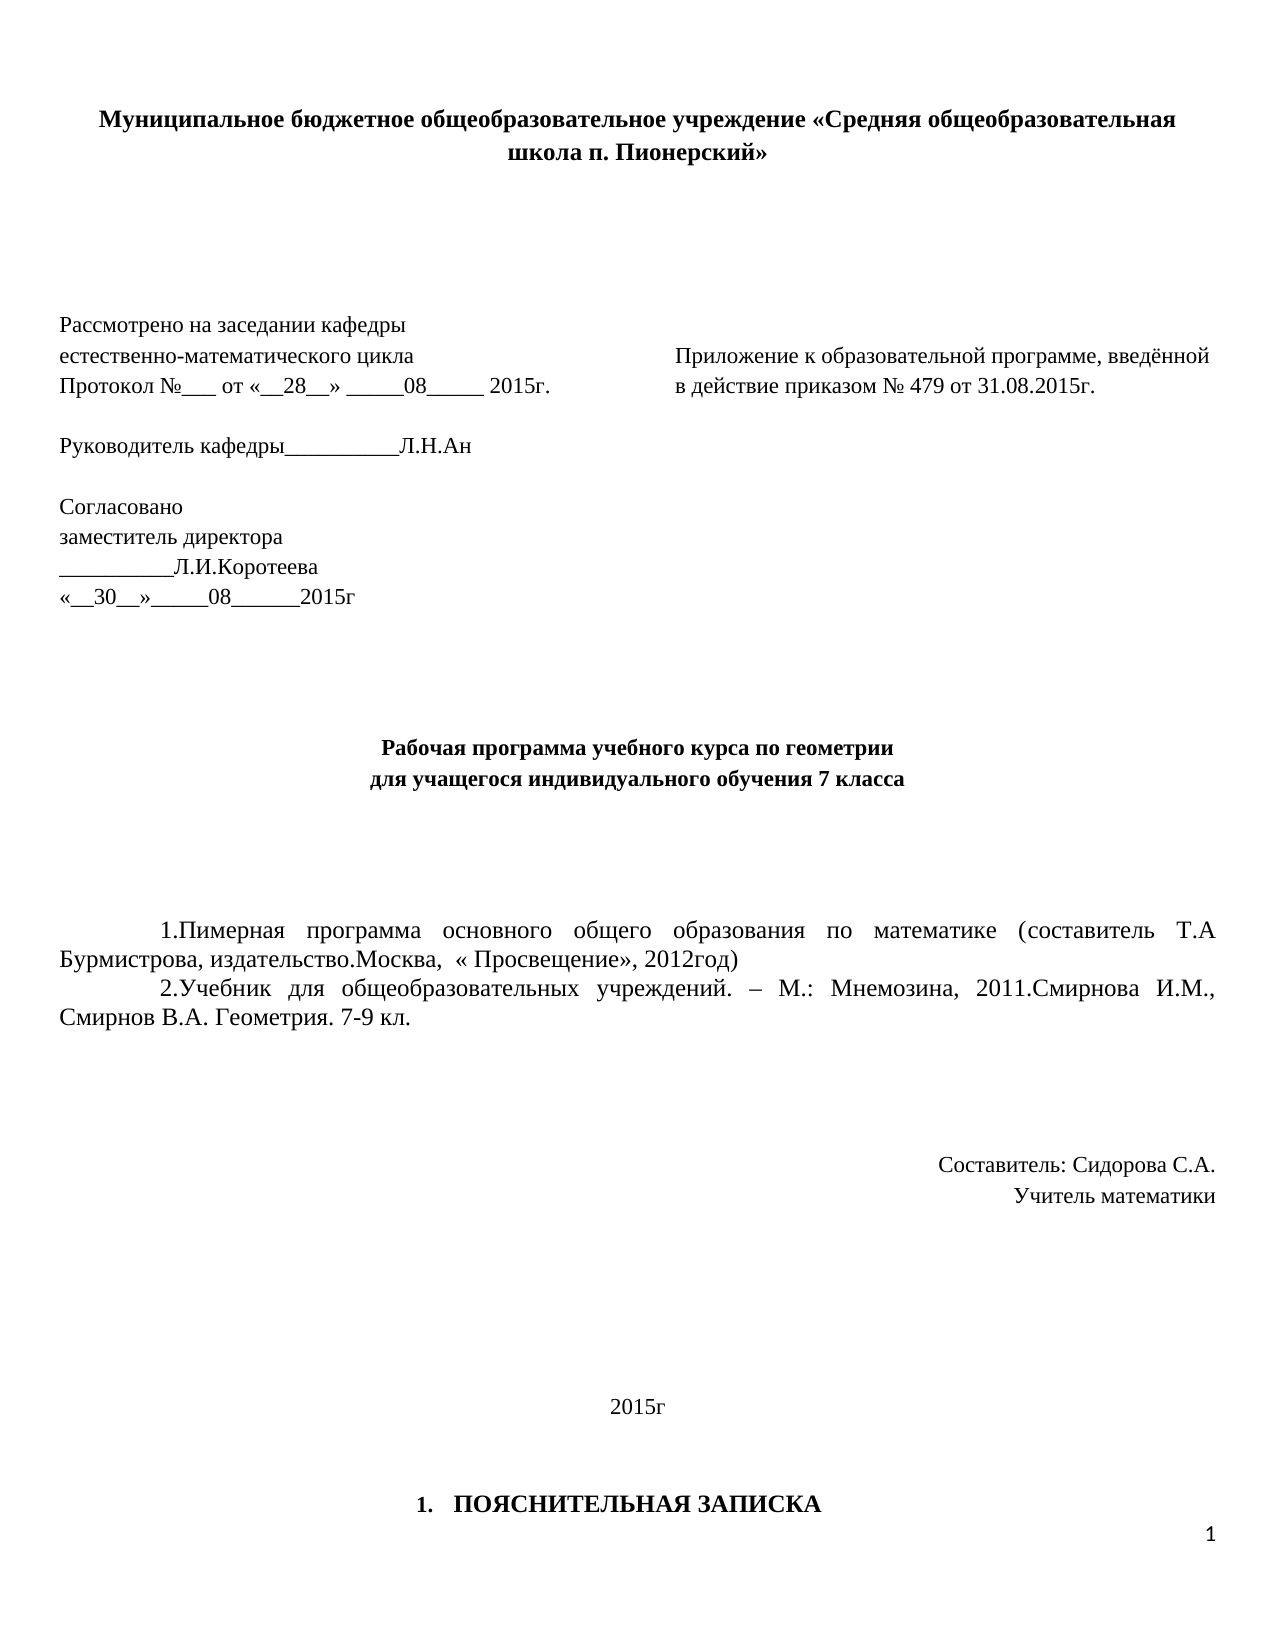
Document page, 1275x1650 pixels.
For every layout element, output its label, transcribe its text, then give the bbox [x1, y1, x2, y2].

text Составитель: Сидорова С.А. [59, 1151, 1216, 1178]
text Приложение к образовательной программе, введённой в действие приказом № 479 от 31.08.2015г. [675, 342, 1216, 398]
text Рассмотрено на заседании кафедры естественно-математического цикла [59, 311, 600, 368]
text Руководитель кафедры__________Л.Н.Ан [59, 432, 600, 459]
text заместитель директора [59, 523, 1216, 549]
text 2015г [59, 1393, 1216, 1419]
list Пояснительная записка [22, 1489, 1216, 1518]
text __________Л.И.Коротеева [59, 553, 1216, 579]
text Протокол №___ от «__28__» _____08_____ 2015г. [59, 372, 600, 398]
text для учащегося индивидуального обучения 7 класса [59, 764, 1216, 791]
text Учитель математики [59, 1182, 1216, 1208]
text «__30__»_____08______2015г [59, 583, 1216, 610]
text 2.Учебник для общеобразовательных учреждений. – М.: Мнемозина, 2011.Смирнова И.М., Смирнов В.А. Геометрия. 7-9 кл. [59, 973, 1216, 1031]
text 1.Пимерная программа основного общего образования по математике (составитель Т.А Бурмистрова, издательство.Москва, « Просвещение», 2012год) [59, 916, 1216, 973]
text Согласовано [59, 493, 1216, 519]
text Рабочая программа учебного курса по геометрии [59, 734, 1216, 761]
text Муниципальное бюджетное общеобразовательное учреждение «Средняя общеобразовательная школа п. Пионерский» [59, 104, 1216, 166]
